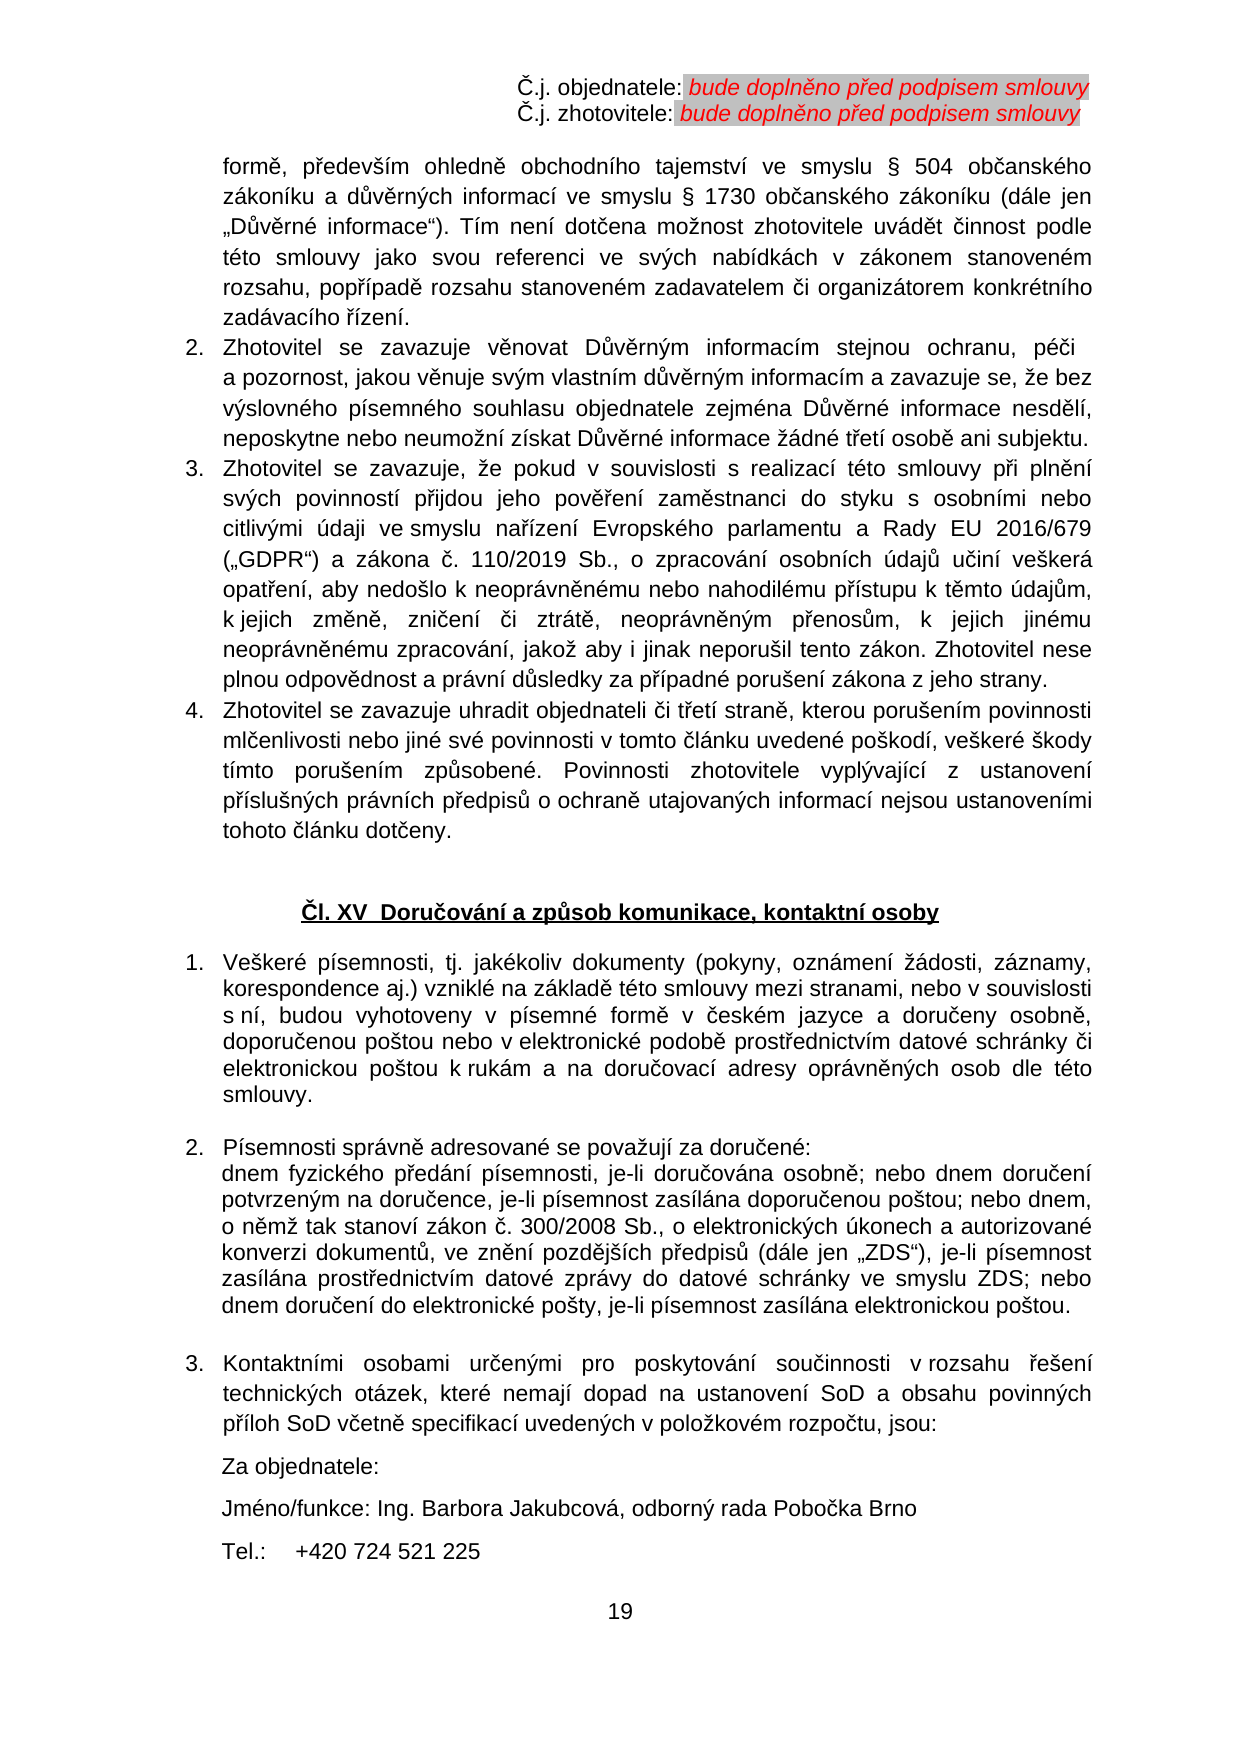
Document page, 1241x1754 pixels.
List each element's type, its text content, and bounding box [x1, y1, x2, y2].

text Tel.: +420 724 521 225 [192, 1538, 1093, 1564]
list Zhotovitel se zavazuje uhradit objednateli či třetí straně, kterou porušením povinnosti mlčenlivosti nebo jiné své povinnosti v tomto článku uvedené poškodí, veškeré škody tímto porušením způsobené. Povinnosti zhotovitele vyplývající z ustanovení příslušných právních předpisů o ochraně utajovaných informací nejsou ustanoveními tohoto článku dotčeny. [185, 697, 1093, 844]
text dnem fyzického předání písemnosti, je-li doručována osobně; nebo dnem doručení potvrzeným na doručence, je-li písemnost zasílána doporučenou poštou; nebo dnem, o němž tak stanoví zákon č. 300/2008 Sb., o elektronických úkonech a autorizované konverzi dokumentů, ve znění pozdějších předpisů (dále jen „ZDS“), je-li písemnost zasílána prostřednictvím datové zprávy do datové schránky ve smyslu ZDS; nebo dnem doručení do elektronické pošty, je-li písemnost zasílána elektronickou poštou. [221, 1160, 1093, 1318]
list Veškeré písemnosti, tj. jakékoliv dokumenty (pokyny, oznámení žádosti, záznamy, korespondence aj.) vzniklé na základě této smlouvy mezi stranami, nebo v souvislosti s ní, budou vyhotoveny v písemné formě v českém jazyce a doručeny osobně, doporučenou poštou nebo v elektronické podobě prostřednictvím datové schránky či elektronickou poštou k rukám a na doručovací adresy oprávněných osob dle této smlouvy. [185, 949, 1093, 1107]
text Čl. XV Doručování a způsob komunikace, kontaktní osoby [148, 899, 1093, 925]
list Kontaktními osobami určenými pro poskytování součinnosti v rozsahu řešení technických otázek, které nemají dopad na ustanovení SoD a obsahu povinných příloh SoD včetně specifikací uvedených v položkovém rozpočtu, jsou: [185, 1349, 1093, 1436]
text Jméno/funkce: Ing. Barbora Jakubcová, odborný rada Pobočka Brno [148, 1495, 1093, 1522]
list Písemnosti správně adresované se považují za doručené: [185, 1133, 1093, 1160]
text Za objednatele: [185, 1453, 1093, 1479]
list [185, 153, 1093, 330]
list Zhotovitel se zavazuje, že pokud v souvislosti s realizací této smlouvy při plnění svých povinností přijdou jeho pověření zaměstnanci do styku s osobními nebo citlivými údaji ve smyslu nařízení Evropského parlamentu a Rady EU 2016/679 („GDPR“) a zákona č. 110/2019 Sb., o zpracování osobních údajů učiní veškerá opatření, aby nedošlo k neoprávněnému nebo nahodilému přístupu k těmto údajům, k jejich změně, zničení či ztrátě, neoprávněným přenosům, k jejich jinému neoprávněnému zpracování, jakož aby i jinak neporušil tento zákon. Zhotovitel nese plnou odpovědnost a právní důsledky za případné porušení zákona z jeho strany. [185, 455, 1093, 693]
list Zhotovitel se zavazuje věnovat Důvěrným informacím stejnou ochranu, péči a pozornost, jakou věnuje svým vlastním důvěrným informacím a zavazuje se, že bez výslovného písemného souhlasu objednatele zejména Důvěrné informace nesdělí, neposkytne nebo neumožní získat Důvěrné informace žádné třetí osobě ani subjektu. [185, 334, 1093, 451]
